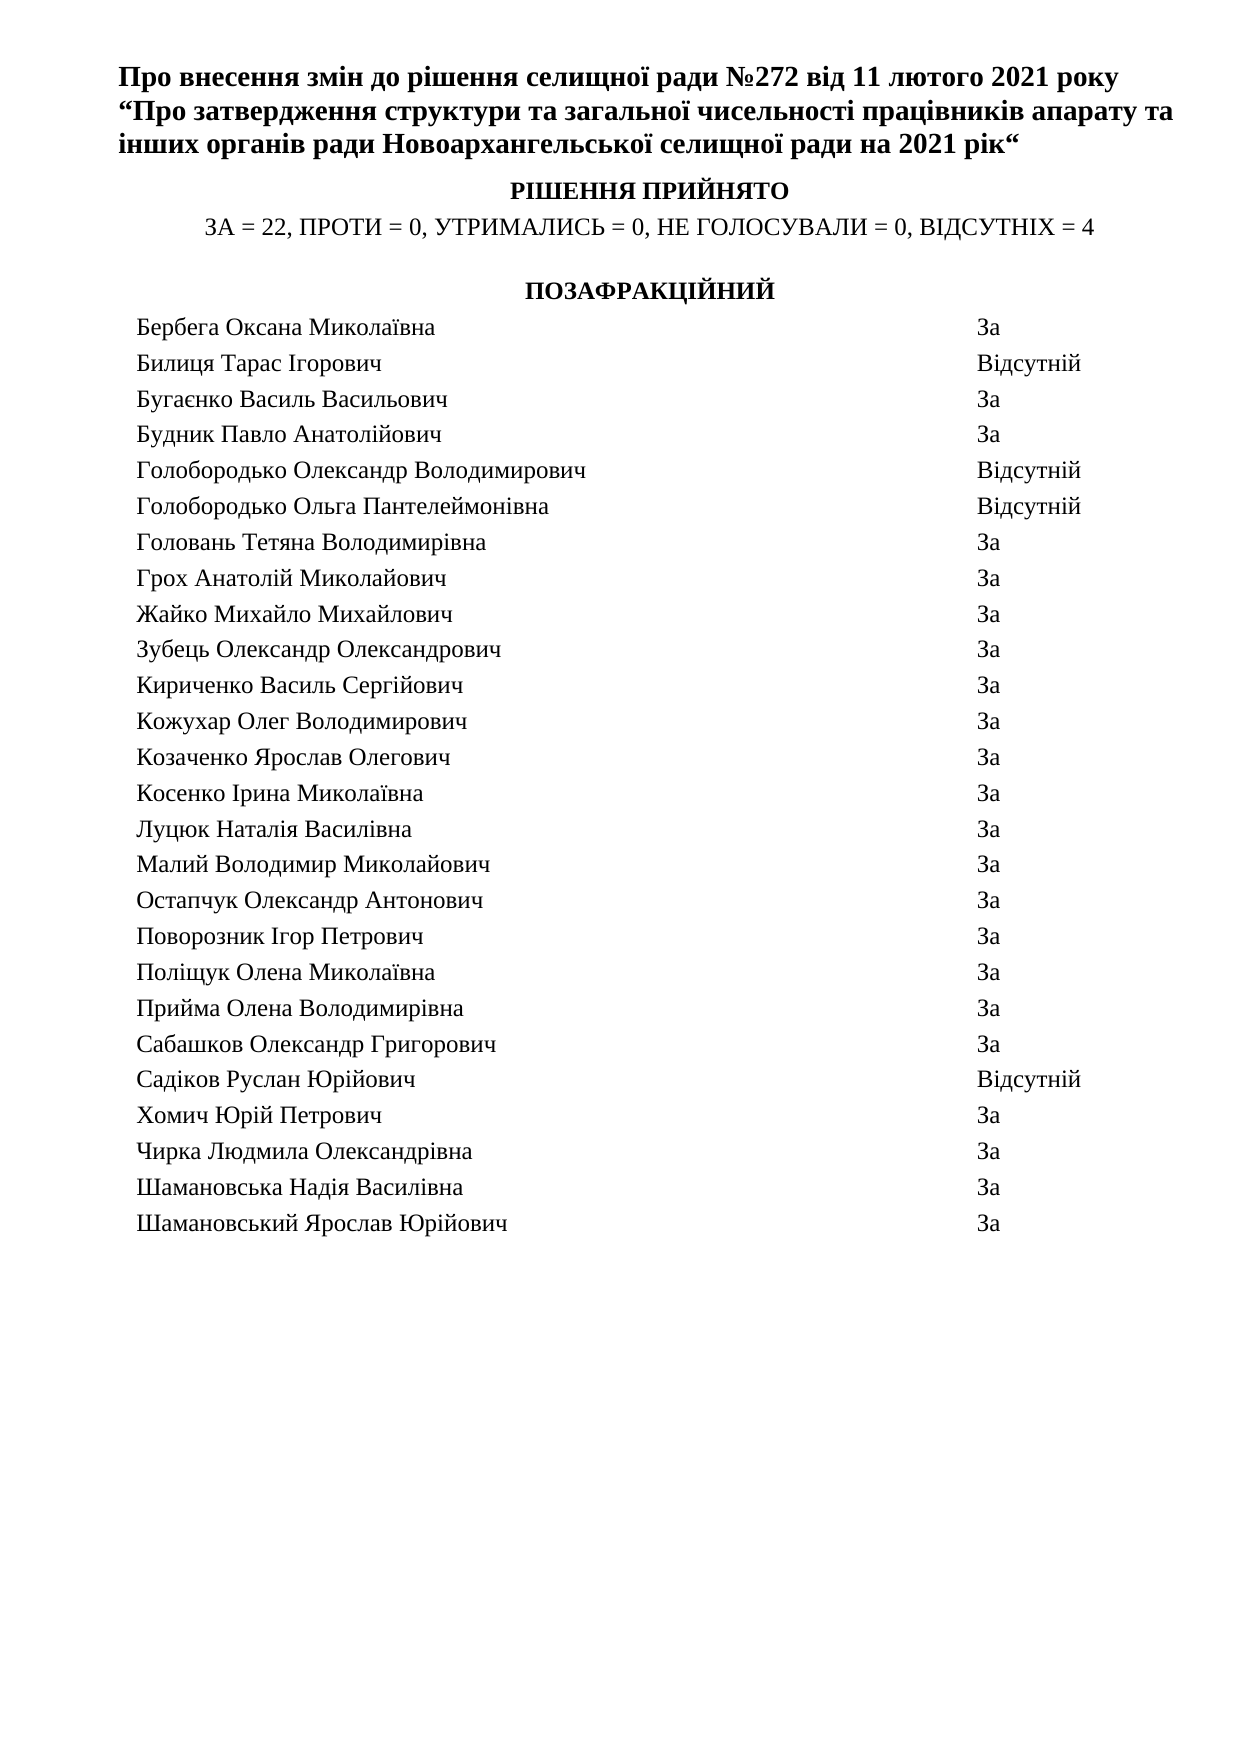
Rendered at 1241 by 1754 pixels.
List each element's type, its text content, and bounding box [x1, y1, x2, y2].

table_cell Козаченко Ярослав Олегович [118, 739, 959, 774]
table_cell позафракційний [118, 244, 1181, 308]
table_header Рішення прийнято [118, 172, 1181, 208]
table_cell За [959, 1025, 1181, 1061]
table_cell За [959, 1097, 1181, 1133]
table_cell ЗА = 22, ПРОТИ = 0, УТРИМАЛИСЬ = 0, НЕ ГОЛОСУВАЛИ = 0, ВІДСУТНІХ = 4 [118, 208, 1181, 244]
table_cell За [959, 595, 1181, 631]
table_cell За [959, 1204, 1181, 1240]
table_cell Луцюк Наталія Василівна [118, 810, 959, 846]
table_cell За [959, 703, 1181, 738]
table_cell Відсутній [959, 344, 1181, 380]
table_cell Билиця Тарас Ігорович [118, 344, 959, 380]
table_cell Жайко Михайло Михайлович [118, 595, 959, 631]
table_cell Садіков Руслан Юрійович [118, 1061, 959, 1097]
table_cell Голобородько Ольга Пантелеймонівна [118, 488, 959, 523]
table_cell Відсутній [959, 488, 1181, 523]
table_cell За [959, 1133, 1181, 1168]
table_cell Малий Володимир Миколайович [118, 846, 959, 882]
table_cell Шамановський Ярослав Юрійович [118, 1204, 959, 1240]
table_cell Поліщук Олена Миколаївна [118, 954, 959, 989]
table_cell Головань Тетяна Володимирівна [118, 524, 959, 559]
table_cell Будник Павло Анатолійович [118, 416, 959, 452]
table_cell За [959, 918, 1181, 953]
subtitle Про внесення змін до рішення селищної ради №272 від 11 лютого 2021 року “Про затвердження структури та загальної чисельності працівників апарату та інших органів ради Новоархангельської селищної ради на 2021 рік“ [118, 59, 1181, 160]
table_cell За [959, 810, 1181, 846]
table_cell Чирка Людмила Олександрівна [118, 1133, 959, 1168]
table_cell За [959, 846, 1181, 882]
table_cell За [959, 309, 1181, 344]
table_cell Зубець Олександр Олександрович [118, 631, 959, 667]
table_cell Бербега Оксана Миколаївна [118, 309, 959, 344]
table_cell Кожухар Олег Володимирович [118, 703, 959, 738]
table_cell Прийма Олена Володимирівна [118, 989, 959, 1025]
table_cell Хомич Юрій Петрович [118, 1097, 959, 1133]
table_cell Сабашков Олександр Григорович [118, 1025, 959, 1061]
table_cell За [959, 524, 1181, 559]
table_cell Бугаєнко Василь Васильович [118, 380, 959, 416]
table_cell За [959, 1169, 1181, 1204]
table_cell За [959, 631, 1181, 667]
table_cell Грох Анатолій Миколайович [118, 559, 959, 595]
table_cell За [959, 882, 1181, 918]
table_cell За [959, 380, 1181, 416]
table_cell Відсутній [959, 452, 1181, 488]
table_cell Шамановська Надія Василівна [118, 1169, 959, 1204]
table_cell За [959, 739, 1181, 774]
table_cell За [959, 559, 1181, 595]
table_cell За [959, 416, 1181, 452]
table_cell За [959, 989, 1181, 1025]
table_cell За [959, 774, 1181, 810]
table_cell Відсутній [959, 1061, 1181, 1097]
table_cell Поворозник Ігор Петрович [118, 918, 959, 953]
table_cell За [959, 667, 1181, 703]
table_cell Кириченко Василь Сергійович [118, 667, 959, 703]
table_cell Остапчук Олександр Антонович [118, 882, 959, 918]
table_cell Косенко Ірина Миколаївна [118, 774, 959, 810]
table_cell Голобородько Олександр Володимирович [118, 452, 959, 488]
table_cell За [959, 954, 1181, 989]
